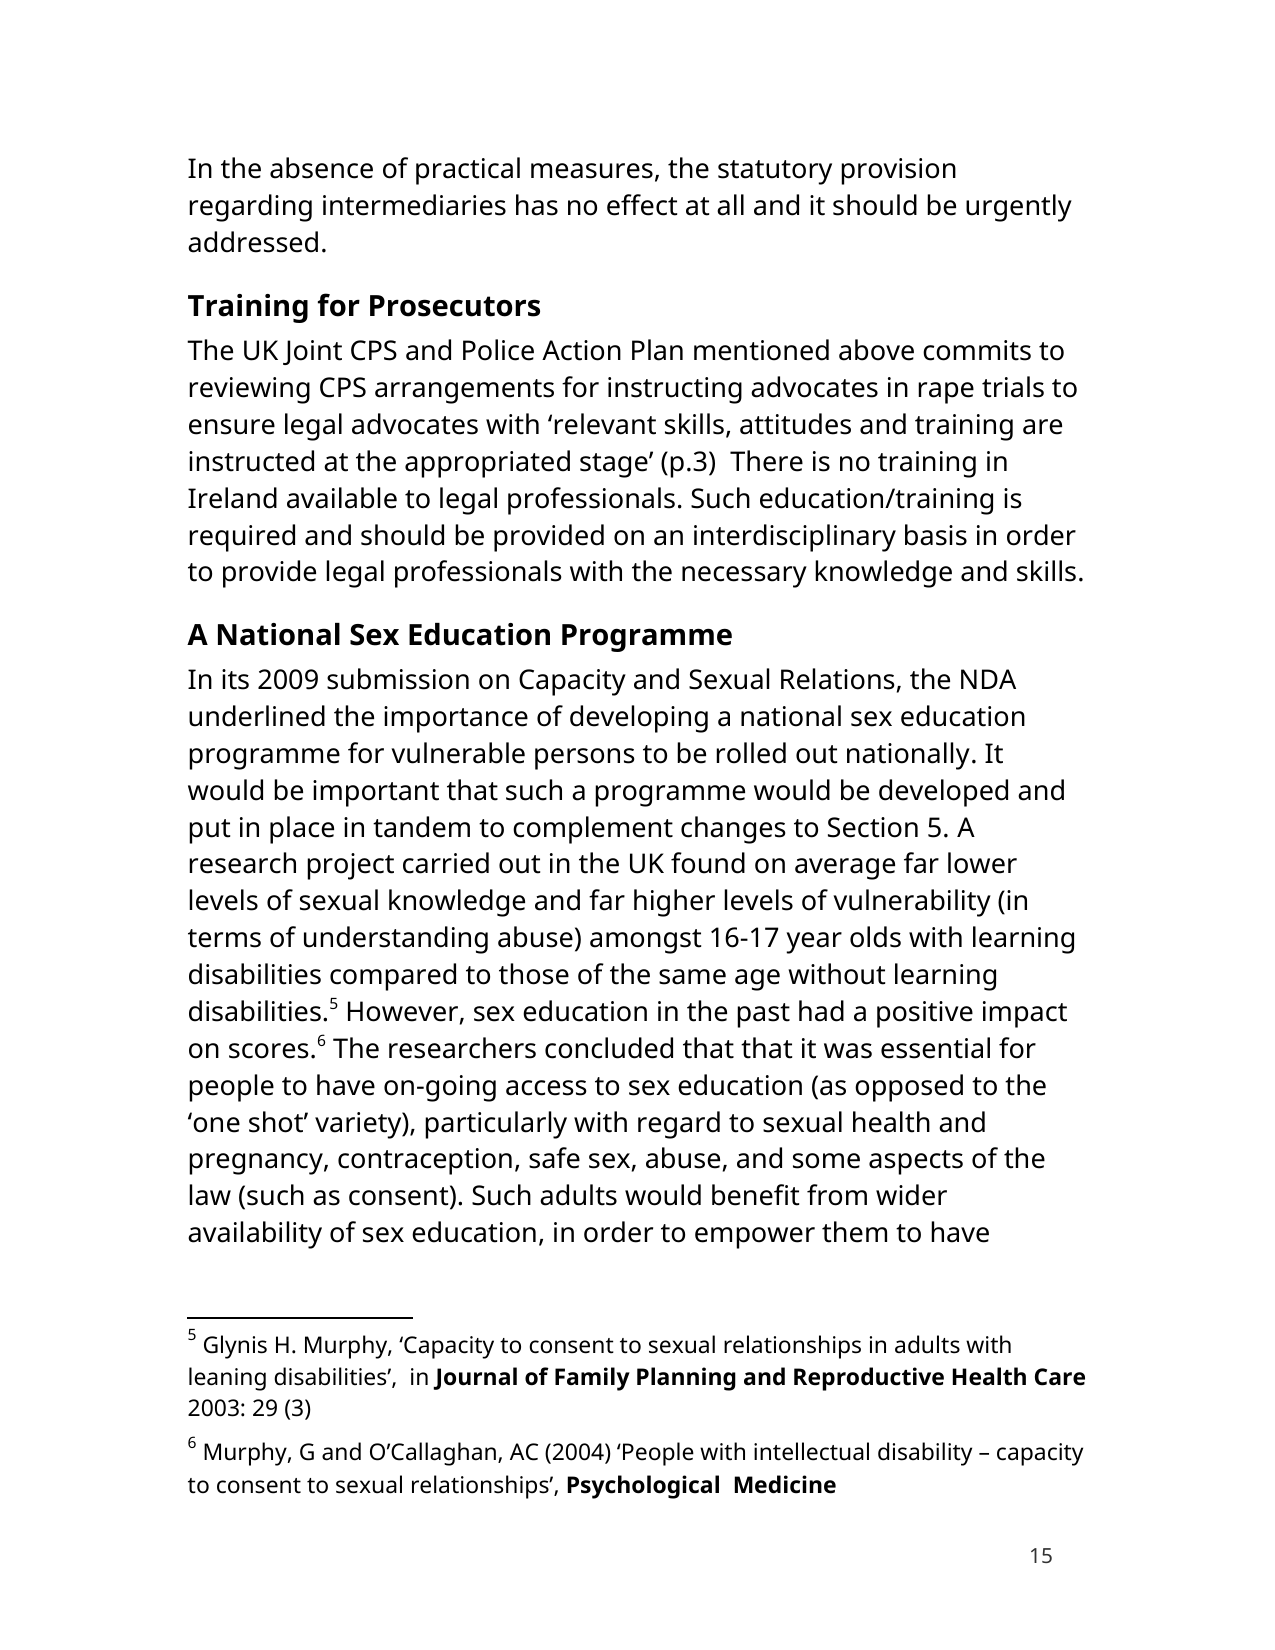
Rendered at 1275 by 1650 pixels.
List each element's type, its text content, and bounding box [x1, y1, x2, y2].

text The UK Joint CPS and Police Action Plan mentioned above commits to reviewing CPS arrangements for instructing advocates in rape trials to ensure legal advocates with ‘relevant skills, attitudes and training are instructed at the appropriated stage’ (p.3) There is no training in Ireland available to legal professionals. Such education/training is required and should be provided on an interdisciplinary basis in order to provide legal professionals with the necessary knowledge and skills. [187, 332, 1087, 590]
subtitle A National Sex Education Programme [187, 615, 1087, 654]
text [187, 661, 1087, 1251]
subtitle Training for Prosecutors [187, 286, 1087, 325]
text In the absence of practical measures, the statutory provision regarding intermediaries has no effect at all and it should be urgently addressed. [187, 150, 1087, 261]
